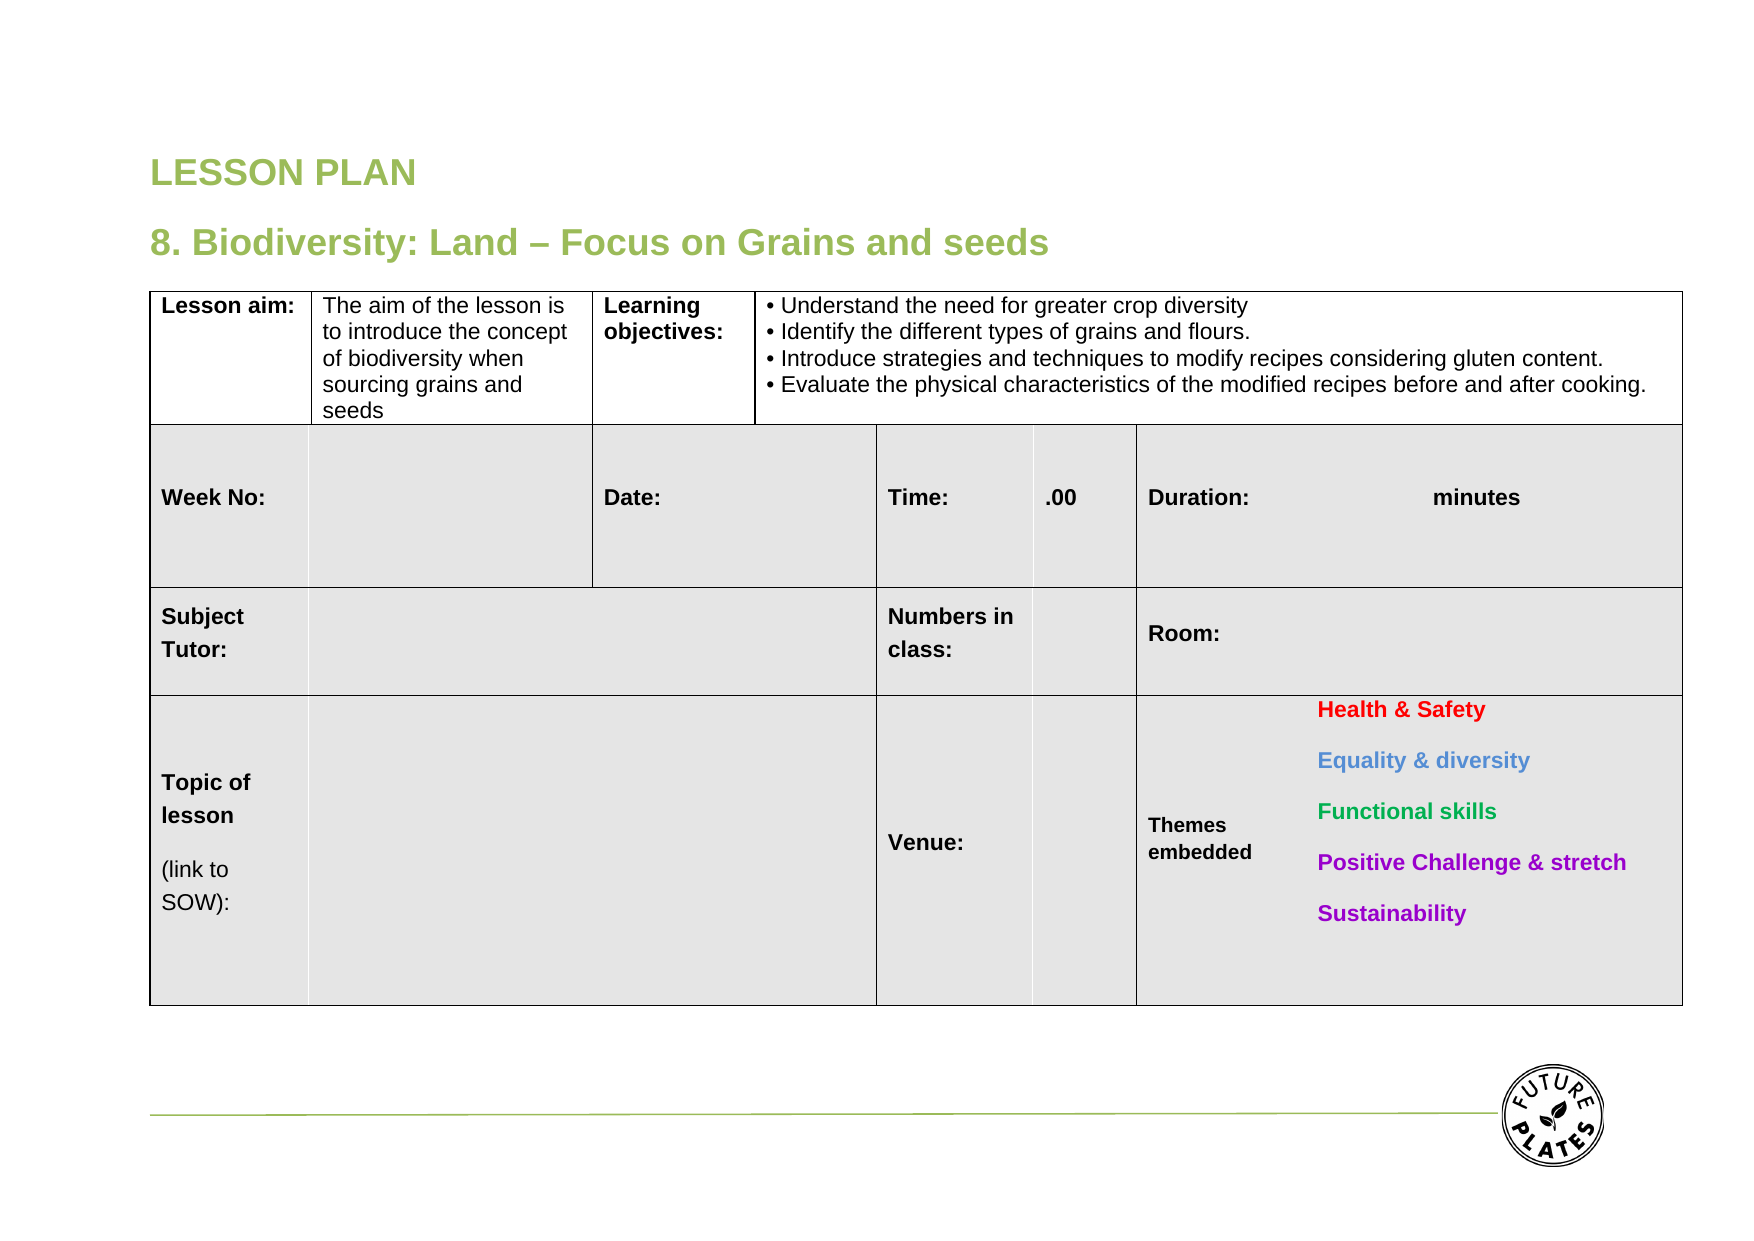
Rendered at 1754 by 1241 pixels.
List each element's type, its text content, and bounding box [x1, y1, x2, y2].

table_header Lesson aim: [151, 292, 311, 424]
table_cell [1033, 588, 1136, 695]
table_header • Understand the need for greater crop diversity • Identify the different types of grains and flours. • Introduce strategies and techniques to modify recipes considering gluten content. • Evaluate the physical characteristics of the modified recipes before and after cooking. [756, 292, 1682, 424]
table_cell Numbers in class: [877, 588, 1032, 695]
table_cell [309, 425, 592, 587]
picture [1501, 1064, 1604, 1167]
table_cell .00 [1034, 425, 1136, 587]
table_cell Room: [1137, 588, 1269, 695]
table_header The aim of the lesson is to introduce the concept of biodiversity when sourcing grains and seeds [312, 292, 592, 424]
table_cell Duration: [1137, 425, 1269, 587]
table_cell [1033, 696, 1136, 1005]
table_cell Time: [877, 425, 1033, 587]
table_cell Topic of lesson (link to SOW): [151, 696, 308, 1005]
table_cell Venue: [877, 696, 1032, 1005]
table_cell [1269, 588, 1682, 695]
table_cell Week No: [151, 425, 308, 587]
text 8. Biodiversity: Land – Focus on Grains and seeds [150, 220, 1604, 263]
table_cell Themes embedded [1137, 696, 1269, 1005]
text LESSON PLAN [150, 150, 1604, 193]
table_cell [309, 588, 876, 695]
table_cell Subject Tutor: [151, 588, 308, 695]
table_header Learning objectives: [593, 292, 754, 424]
table_cell Date: [593, 425, 876, 587]
table_cell Health & Safety Equality & diversity Functional skills Positive Challenge & stretch Sustainability [1269, 696, 1682, 1005]
table_cell minutes [1269, 425, 1682, 587]
table_cell [309, 696, 876, 1005]
